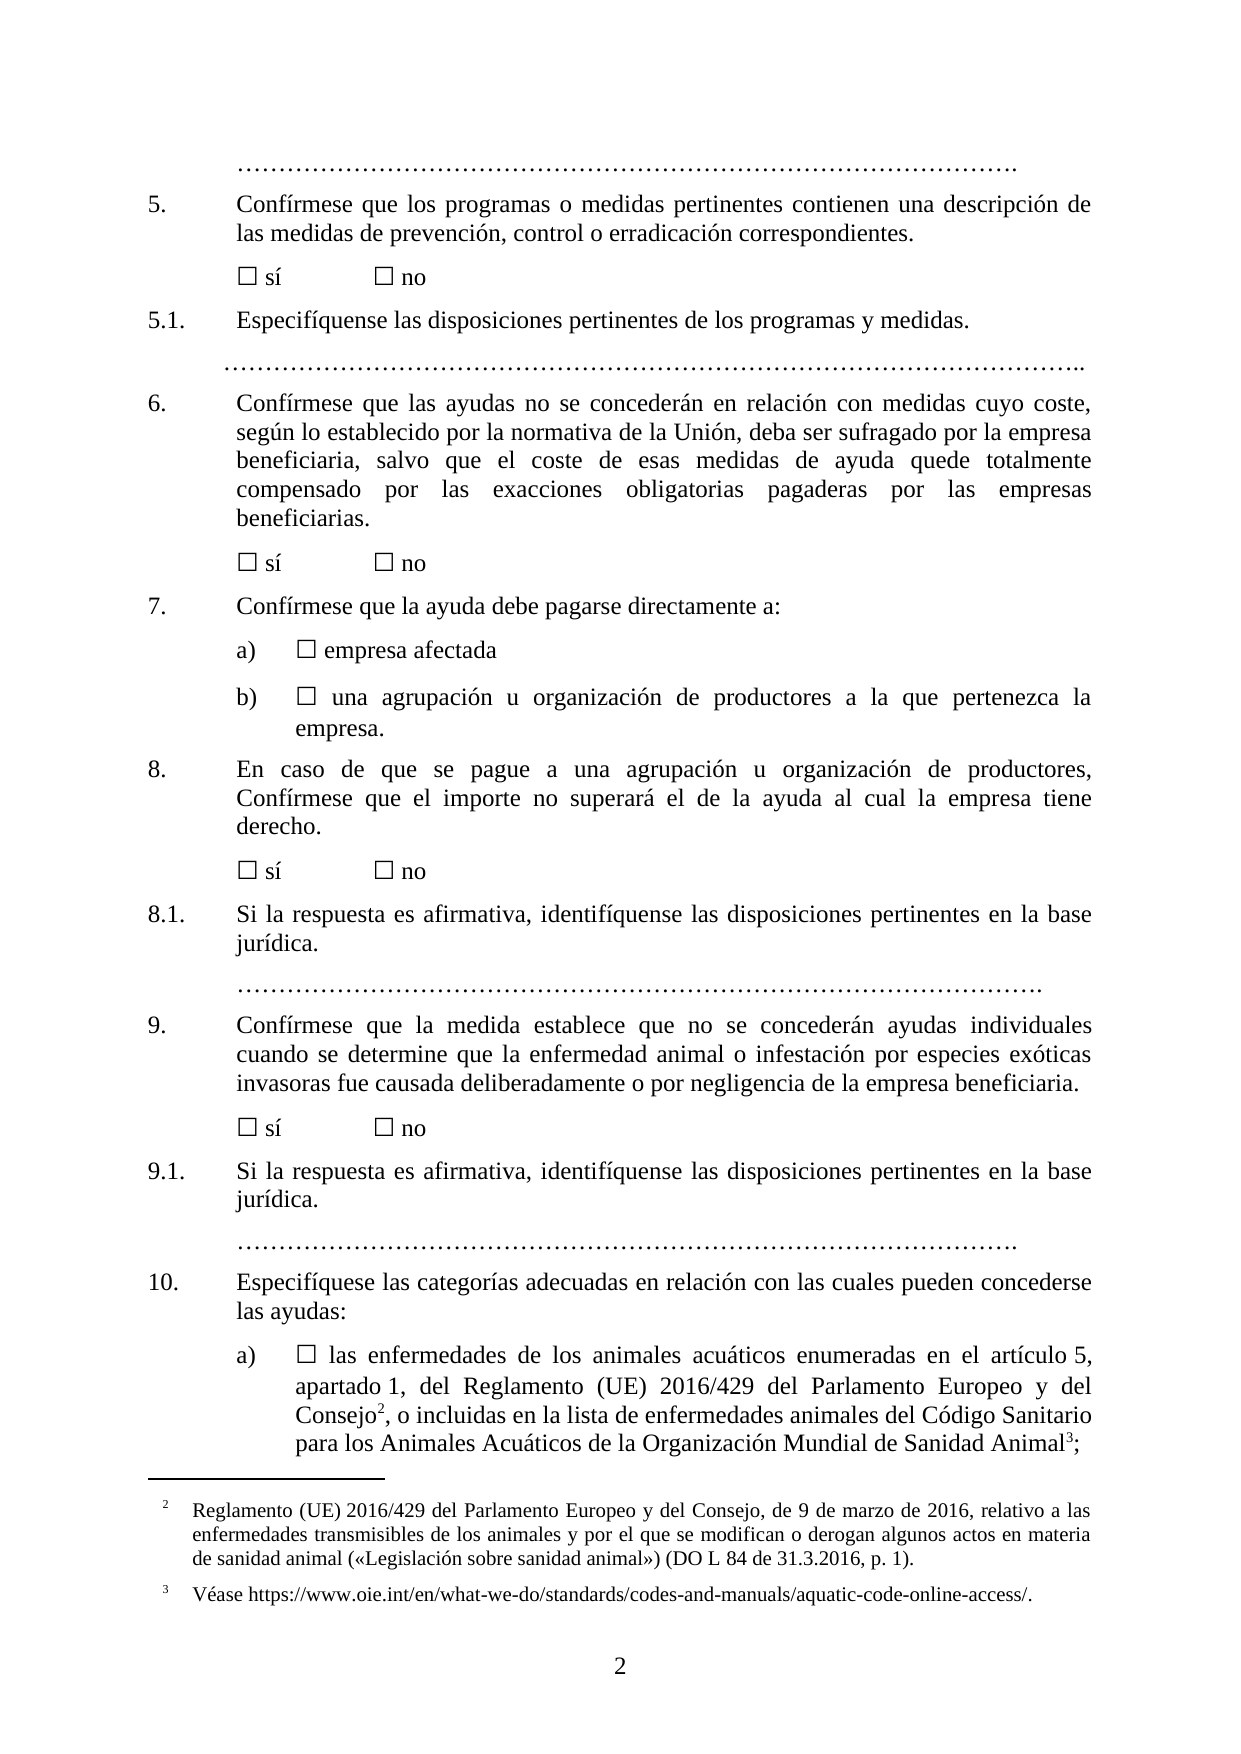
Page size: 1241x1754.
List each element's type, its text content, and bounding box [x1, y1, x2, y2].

text 8. En caso de que se pague a una agrupación u organización de productores, Confírmese que el importe no superará el de la ayuda al cual la empresa tiene derecho. [148, 754, 1093, 840]
text a) las enfermedades de los animales acuáticos enumeradas en el artículo 5, apartado 1, del Reglamento (UE) 2016/429 del Parlamento Europeo y del Consejo, o incluidas en la lista de enfermedades animales del Código Sanitario para los Animales Acuáticos de la Organización Mundial de Sanidad Animal; [236, 1337, 1093, 1457]
text sí no [236, 544, 1093, 578]
text ………………………………………………………………………………………….. [200, 347, 1093, 375]
text a) empresa afectada [236, 632, 1093, 666]
text 6. Confírmese que las ayudas no se concederán en relación con medidas cuyo coste, según lo establecido por la normativa de la Unión, deba ser sufragado por la empresa beneficiaria, salvo que el coste de esas medidas de ayuda quede totalmente compensado por las exacciones obligatorias pagaderas por las empresas beneficiarias. [148, 388, 1093, 532]
text 5. Confírmese que los programas o medidas pertinentes contienen una descripción de las medidas de prevención, control o erradicación correspondientes. [148, 189, 1093, 246]
text 5.1. Especifíquense las disposiciones pertinentes de los programas y medidas. [148, 305, 1093, 334]
text sí no [236, 259, 1093, 293]
text 9. Confírmese que la medida establece que no se concederán ayudas individuales cuando se determine que la enfermedad animal o infestación por especies exóticas invasoras fue causada deliberadamente o por negligencia de la empresa beneficiaria. [148, 1010, 1093, 1097]
text 9.1. Si la respuesta es afirmativa, identifíquense las disposiciones pertinentes en la base jurídica. [148, 1156, 1093, 1213]
text 10. Especifíquese las categorías adecuadas en relación con las cuales pueden concederse las ayudas: [148, 1267, 1093, 1324]
text b) una agrupación u organización de productores a la que pertenezca la empresa. [236, 678, 1093, 741]
text 8.1. Si la respuesta es afirmativa, identifíquense las disposiciones pertinentes en la base jurídica. [148, 899, 1093, 957]
text …………………………………………………………………………………. [236, 1226, 1093, 1254]
text 7. Confírmese que la ayuda debe pagarse directamente a: [148, 591, 1093, 619]
text …………………………………………………………………………………. [236, 148, 1093, 176]
text sí no [236, 853, 1093, 887]
text ……………………………………………………………………………………. [236, 969, 1093, 998]
text sí no [236, 1109, 1093, 1143]
